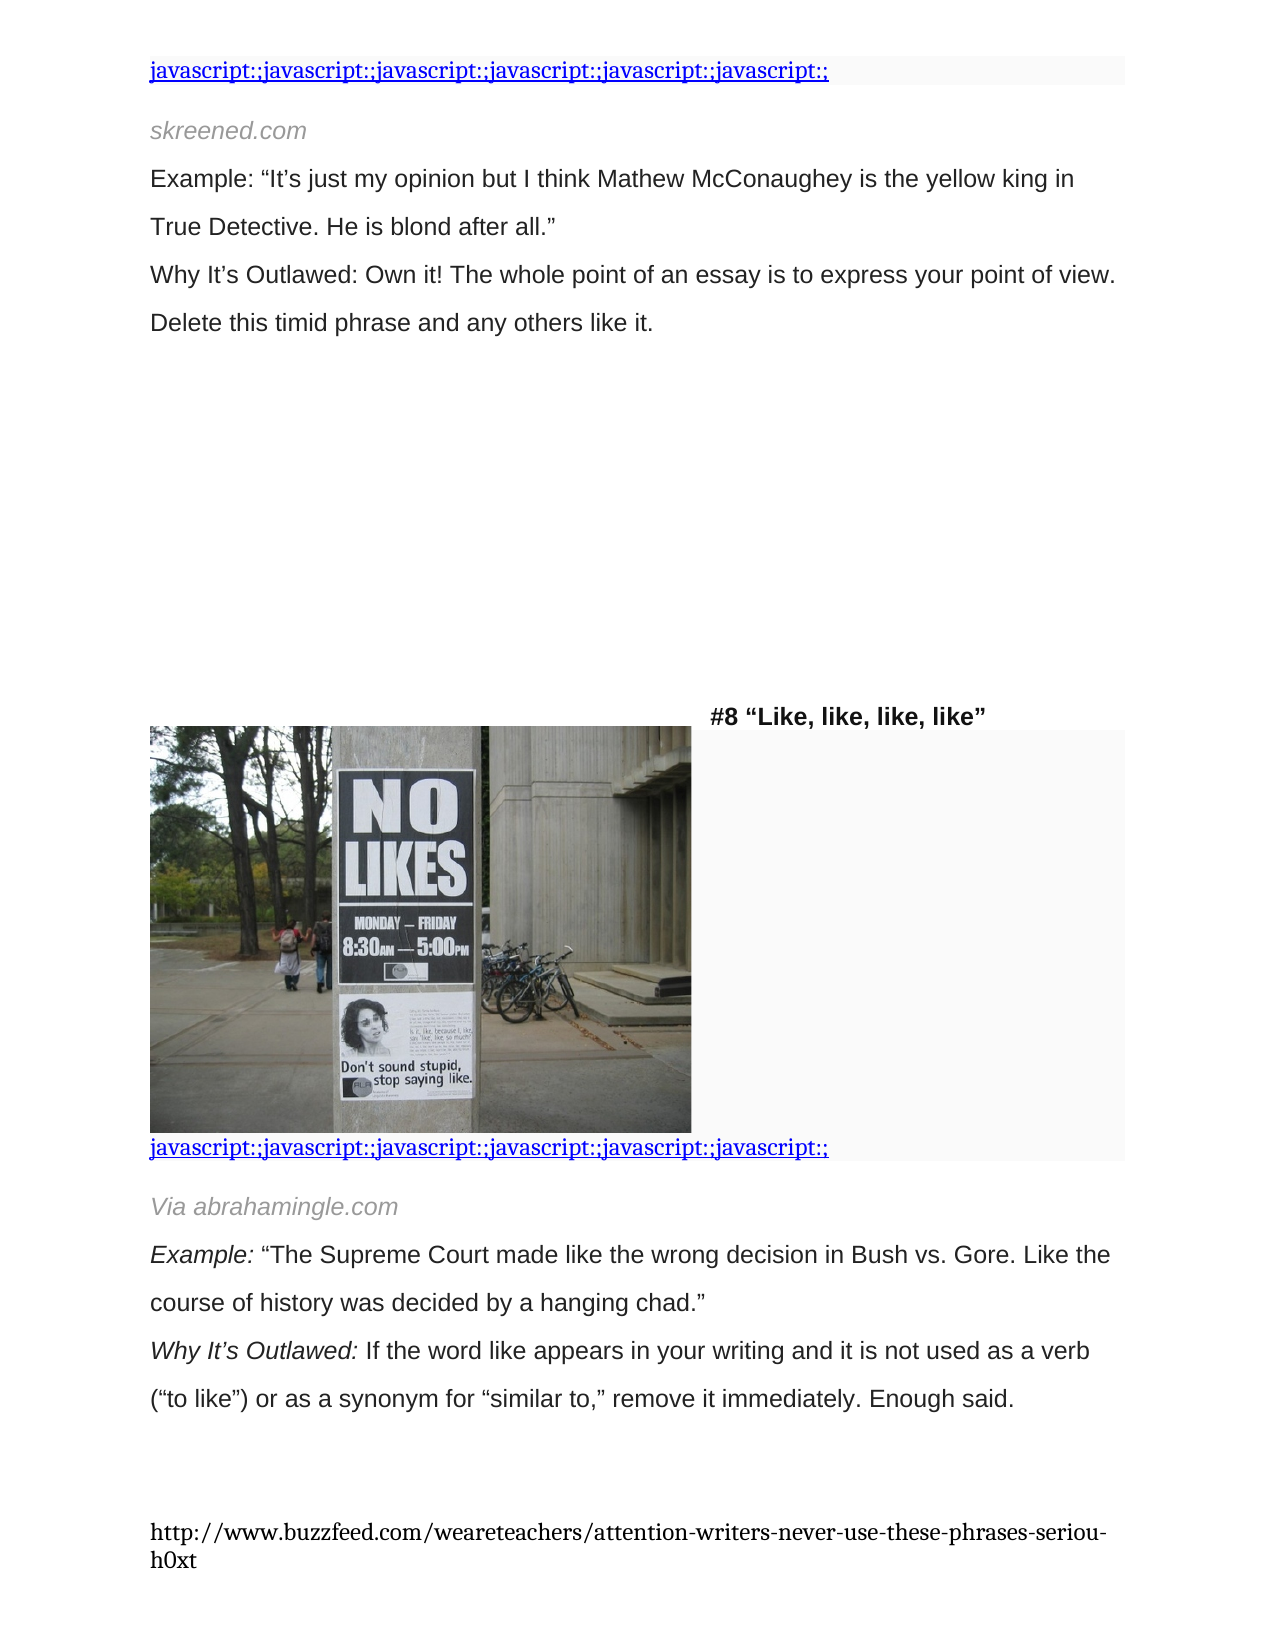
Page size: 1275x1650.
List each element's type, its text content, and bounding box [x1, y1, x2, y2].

text #8 “Like, like, like, like” [150, 672, 1125, 730]
picture [150, 726, 692, 1133]
text javascript:;javascript:;javascript:;javascript:;javascript:;javascript:; [150, 56, 1125, 85]
text Why It’s Outlawed: If the word like appears in your writing and it is not used as a verb (“to like”) or as a synonym for “similar to,” remove it immediately. Enough said. [150, 1317, 1125, 1413]
text Why It’s Outlawed: Own it! The whole point of an essay is to express your point of view. Delete this timid phrase and any others like it. [150, 241, 1125, 337]
text Example: “It’s just my opinion but I think Mathew McConaughey is the yellow king in True Detective. He is blond after all.” [150, 145, 1125, 241]
text skreened.com [150, 114, 1125, 145]
text Via abrahamingle.com [150, 1190, 1125, 1221]
text Example: “The Supreme Court made like the wrong decision in Bush vs. Gore. Like the course of history was decided by a hanging chad.” [150, 1221, 1125, 1317]
